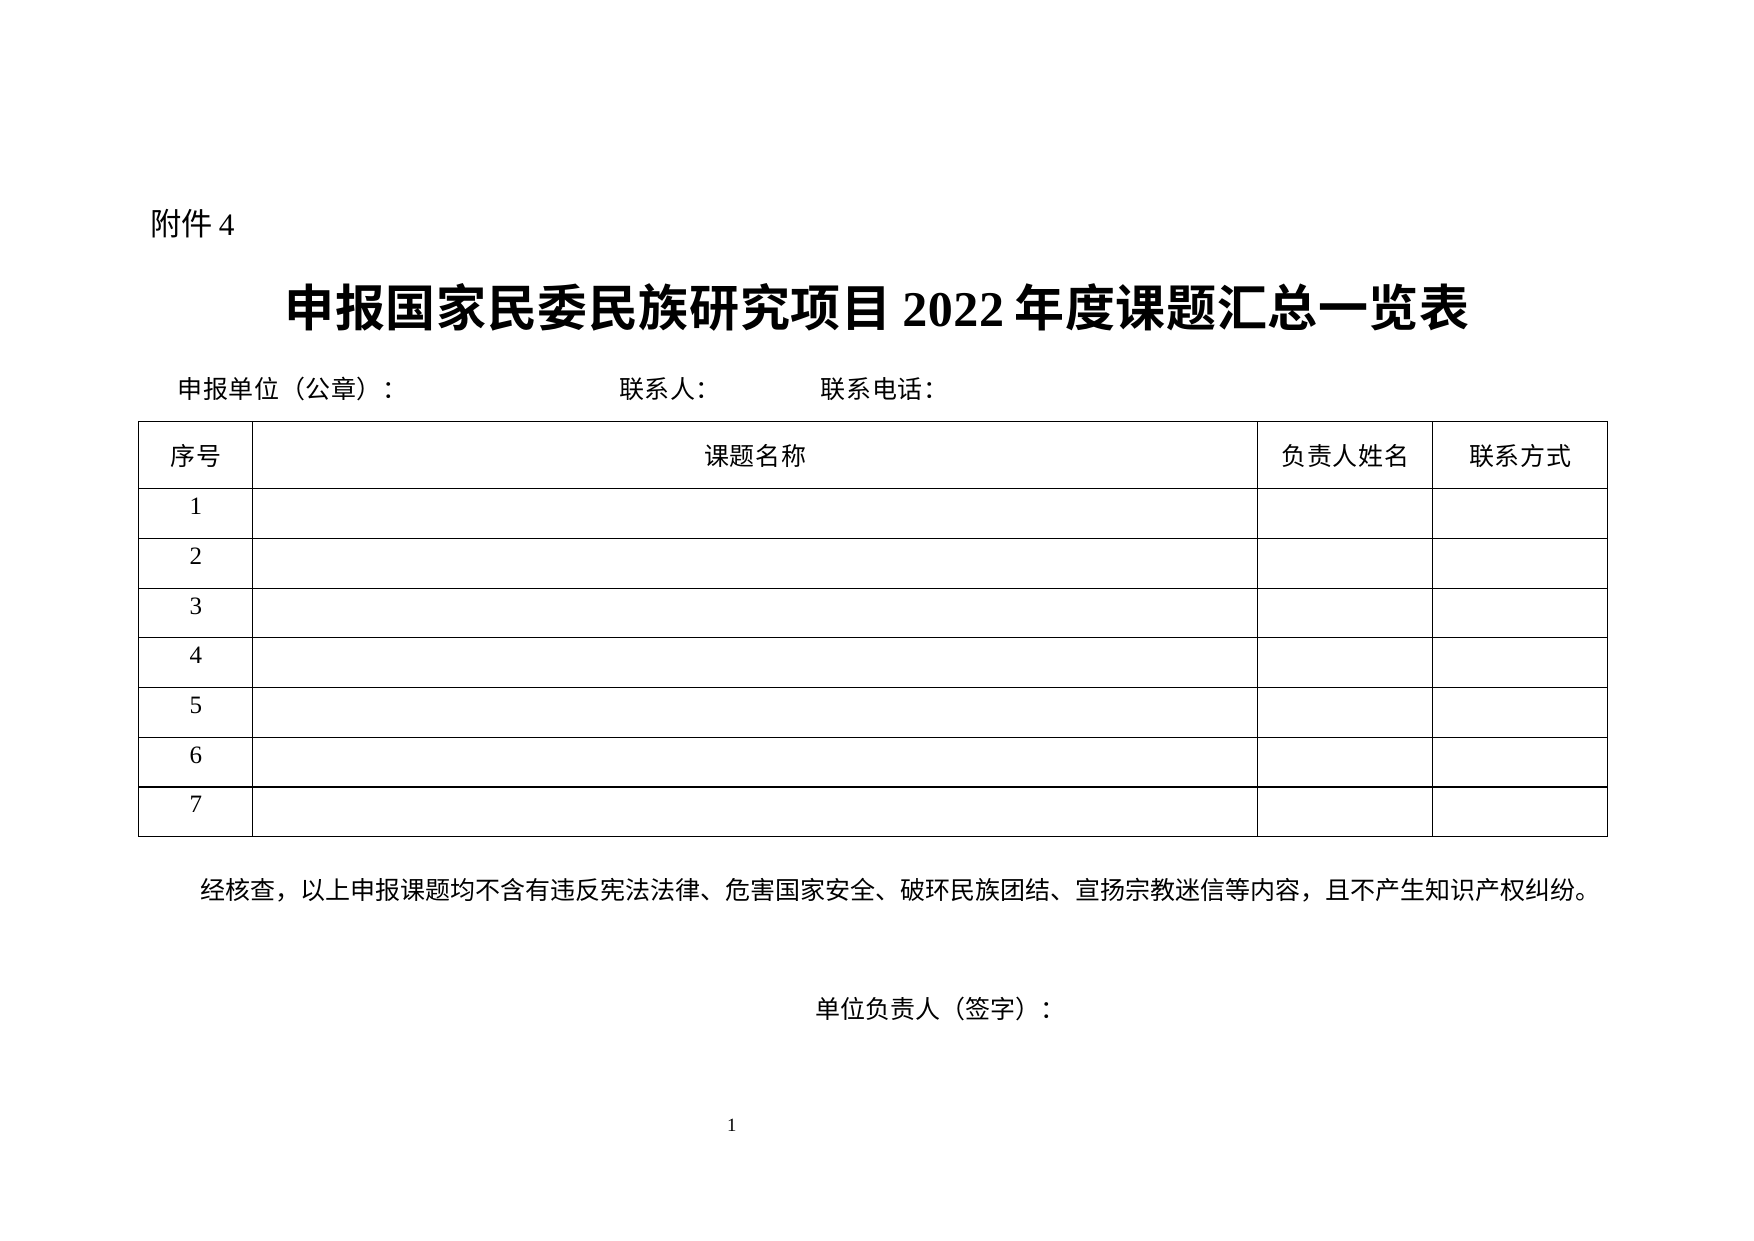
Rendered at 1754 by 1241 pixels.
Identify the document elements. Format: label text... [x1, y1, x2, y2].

text 经核查，以上申报课题均不含有违反宪法法律、危害国家安全、破环民族团结、宣扬宗教迷信等内容，且不产生知识产权纠纷。 [150, 870, 1604, 958]
table_cell [1258, 788, 1432, 836]
table_cell [1433, 688, 1607, 737]
table_cell 6 [139, 738, 252, 786]
table_cell 7 [139, 788, 252, 836]
table_header 联系方式 [1433, 422, 1607, 488]
table_cell [1433, 589, 1607, 637]
table_cell [1258, 688, 1432, 737]
table_cell 2 [139, 539, 252, 588]
text 附件4 [150, 188, 1604, 254]
table_cell [1258, 539, 1432, 588]
table_cell [253, 788, 1257, 836]
table_cell [1258, 738, 1432, 786]
table_header 课题名称 [253, 422, 1257, 488]
text 申报单位（公章）： 联系人： 联系电话： [150, 354, 1604, 421]
table_header 负责人姓名 [1258, 422, 1432, 488]
table_cell 3 [139, 589, 252, 637]
table_cell [1258, 489, 1432, 538]
table_cell [253, 638, 1257, 687]
table_cell [1433, 489, 1607, 538]
table_cell [1433, 638, 1607, 687]
table_header 序号 [139, 422, 252, 488]
table_cell [1258, 638, 1432, 687]
table_cell [1433, 738, 1607, 786]
table_cell [253, 738, 1257, 786]
table_cell [253, 688, 1257, 737]
table_cell [1433, 788, 1607, 836]
table_cell [1433, 539, 1607, 588]
table_cell [253, 539, 1257, 588]
table_cell [1258, 589, 1432, 637]
table_cell [253, 589, 1257, 637]
table_cell 1 [139, 489, 252, 538]
table_cell 5 [139, 688, 252, 737]
table_cell 4 [139, 638, 252, 687]
text 单位负责人（签字）： [150, 974, 1604, 1041]
text 申报国家民委民族研究项目2022年度课题汇总一览表 [150, 254, 1604, 354]
table_cell [253, 489, 1257, 538]
